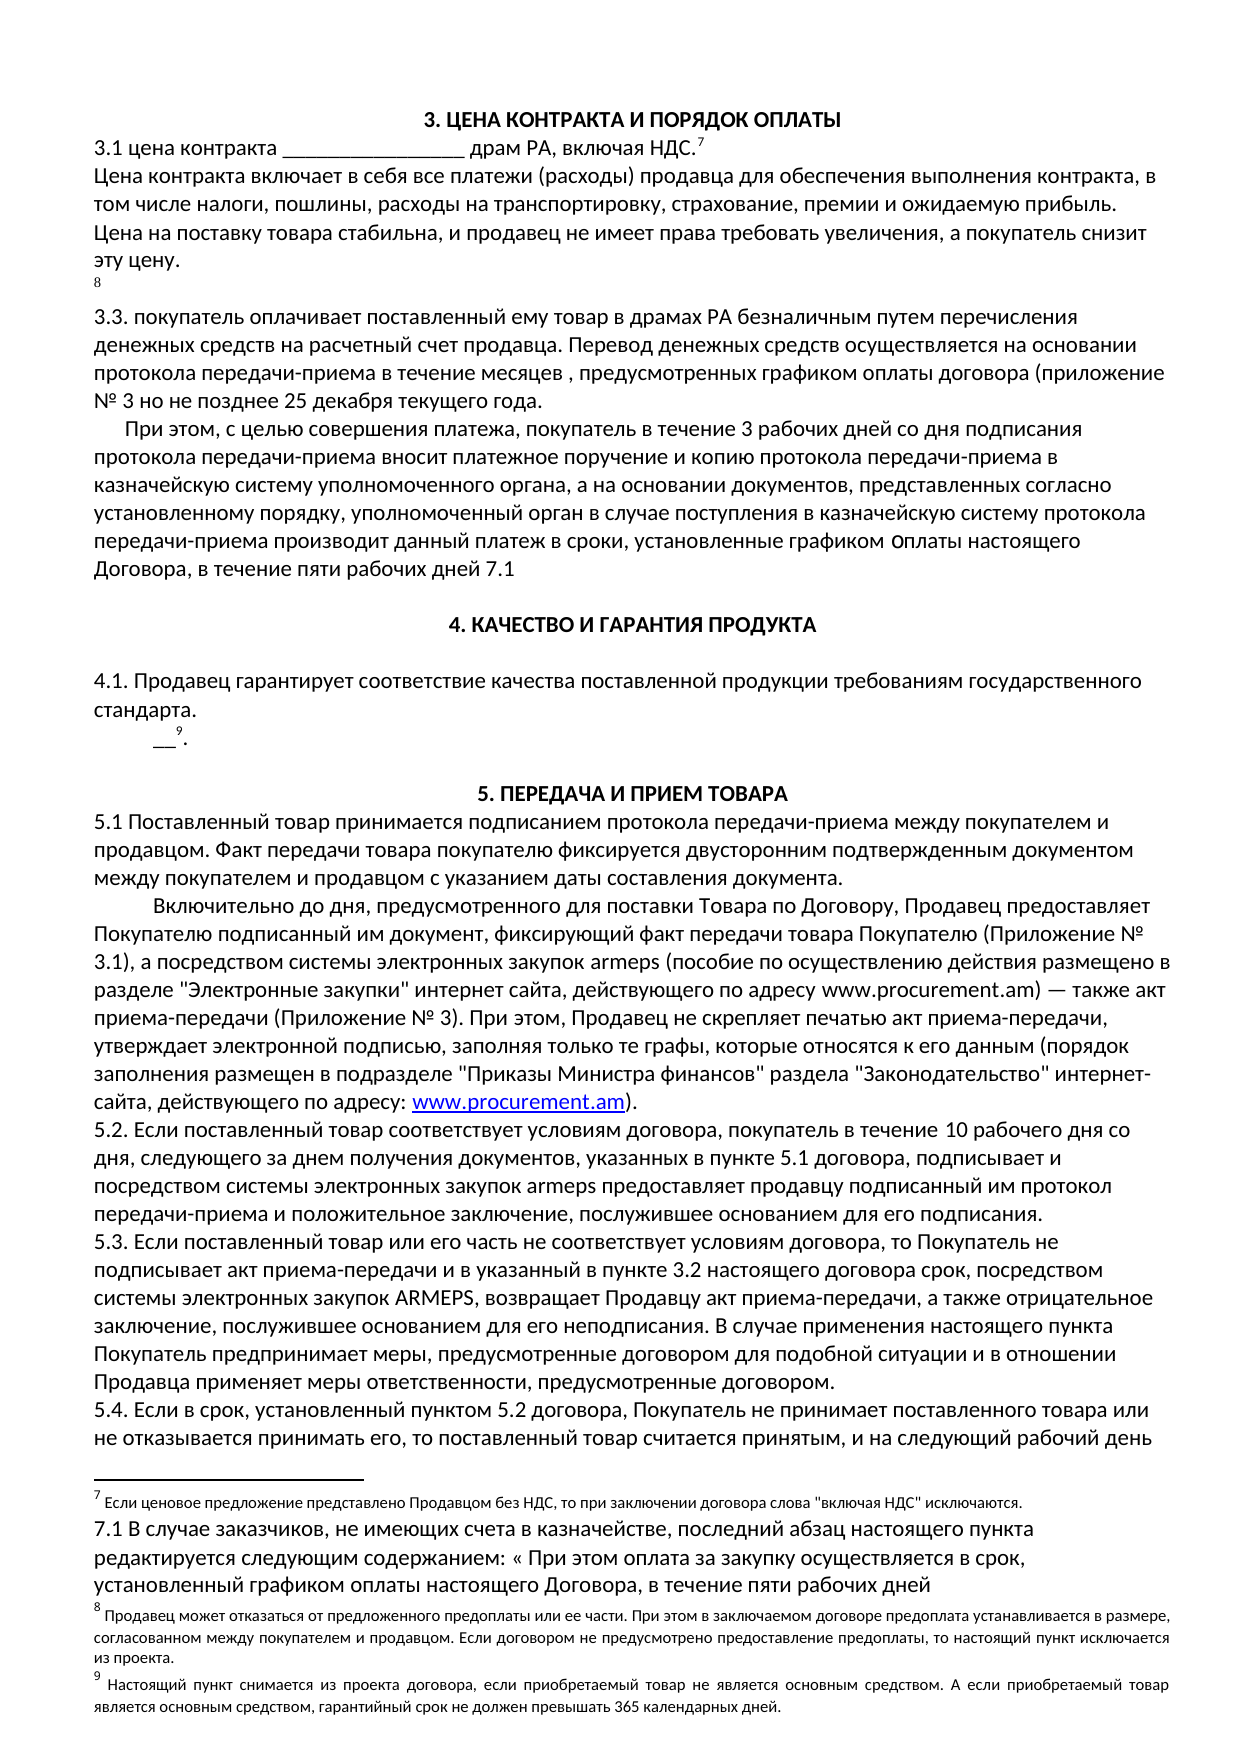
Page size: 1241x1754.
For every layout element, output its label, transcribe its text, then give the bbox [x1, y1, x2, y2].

text 5.1 Поставленный товар принимается подписанием протокола передачи-приема между покупателем и продавцом. Факт передачи товара покупателю фиксируется двусторонним подтвержденным документом между покупателем и продавцом с указанием даты составления документа. [94, 807, 1171, 891]
text 5. ПЕРЕДАЧА И ПРИЕМ ТОВАРА [94, 779, 1171, 807]
text __. [94, 723, 1171, 751]
text 5.2. Если поставленный товар соответствует условиям договора, покупатель в течение 10 рабочего дня со дня, следующего за днем получения документов, указанных в пункте 5.1 договора, подписывает и посредством системы электронных закупок armeps предоставляет продавцу подписанный им протокол передачи-приема и положительное заключение, послужившее основанием для его подписания. [94, 1115, 1171, 1227]
text 3.1 цена контракта ________________ драм РА, включая НДС. [94, 133, 1171, 162]
text Цена на поставку товара стабильна, и продавец не имеет права требовать увеличения, а покупатель снизит эту цену. [94, 218, 1171, 274]
text 4. КАЧЕСТВО И ГАРАНТИЯ ПРОДУКТА [94, 611, 1171, 639]
text 3.3. покупатель оплачивает поставленный ему товар в драмах РА безналичным путем перечисления денежных средств на расчетный счет продавца. Перевод денежных средств осуществляется на основании протокола передачи-приема в течение месяцев , предусмотренных графиком оплаты договора (приложение № 3 но не позднее 25 декабря текущего года. [94, 302, 1171, 414]
text При этом, с целью совершения платежа, покупатель в течение 3 рабочих дней со дня подписания протокола передачи-приема вносит платежное поручение и копию протокола передачи-приема в казначейскую систему уполномоченного органа, а на основании документов, представленных согласно установленному порядку, уполномоченный орган в случае поступления в казначейскую систему протокола передачи-приема производит данный платеж в сроки, установленные графиком օплаты настоящего Договора, в течение пяти рабочих дней 7.1 [94, 414, 1171, 583]
text 4.1. Продавец гарантирует соответствие качества поставленной продукции требованиям государственного стандарта. [94, 667, 1171, 723]
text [94, 1395, 1171, 1451]
text 5.3. Если поставленный товар или его часть не соответствует условиям договора, то Покупатель не подписывает акт приема-передачи и в указанный в пункте 3.2 настоящего договора срок, посредством системы электронных закупок ARMEPS, возвращает Продавцу акт приема-передачи, а также отрицательное заключение, послужившее основанием для его неподписания. В случае применения настоящего пункта Покупатель предпринимает меры, предусмотренные договором для подобной ситуации и в отношении Продавца применяет меры ответственности, предусмотренные договором. [94, 1227, 1171, 1395]
text Включительно до дня, предусмотренного для поставки Товара по Договору, Продавец предоставляет Покупателю подписанный им документ, фиксирующий факт передачи товара Покупателю (Приложение № 3.1), а посредством системы электронных закупок armeps (пособие по осуществлению действия размещено в разделе "Электронные закупки" интернет сайта, действующего по адресу www.procurement.am) — также акт приема-передачи (Приложение № 3). При этом, Продавец не скрепляет печатью акт приема-передачи, утверждает электронной подписью, заполняя только те графы, которые относятся к его данным (порядок заполнения размещен в подразделе "Приказы Министра финансов" раздела "Законодательство" интернет-сайта, действующего по адресу: www.procurement.am). [94, 891, 1171, 1115]
text Цена контракта включает в себя все платежи (расходы) продавца для обеспечения выполнения контракта, в том числе налоги, пошлины, расходы на транспортировку, страхование, премии и ожидаемую прибыль. [94, 162, 1171, 218]
text 3. ЦЕНА КОНТРАКТА И ПОРЯДОК ОПЛАТЫ [94, 106, 1171, 133]
